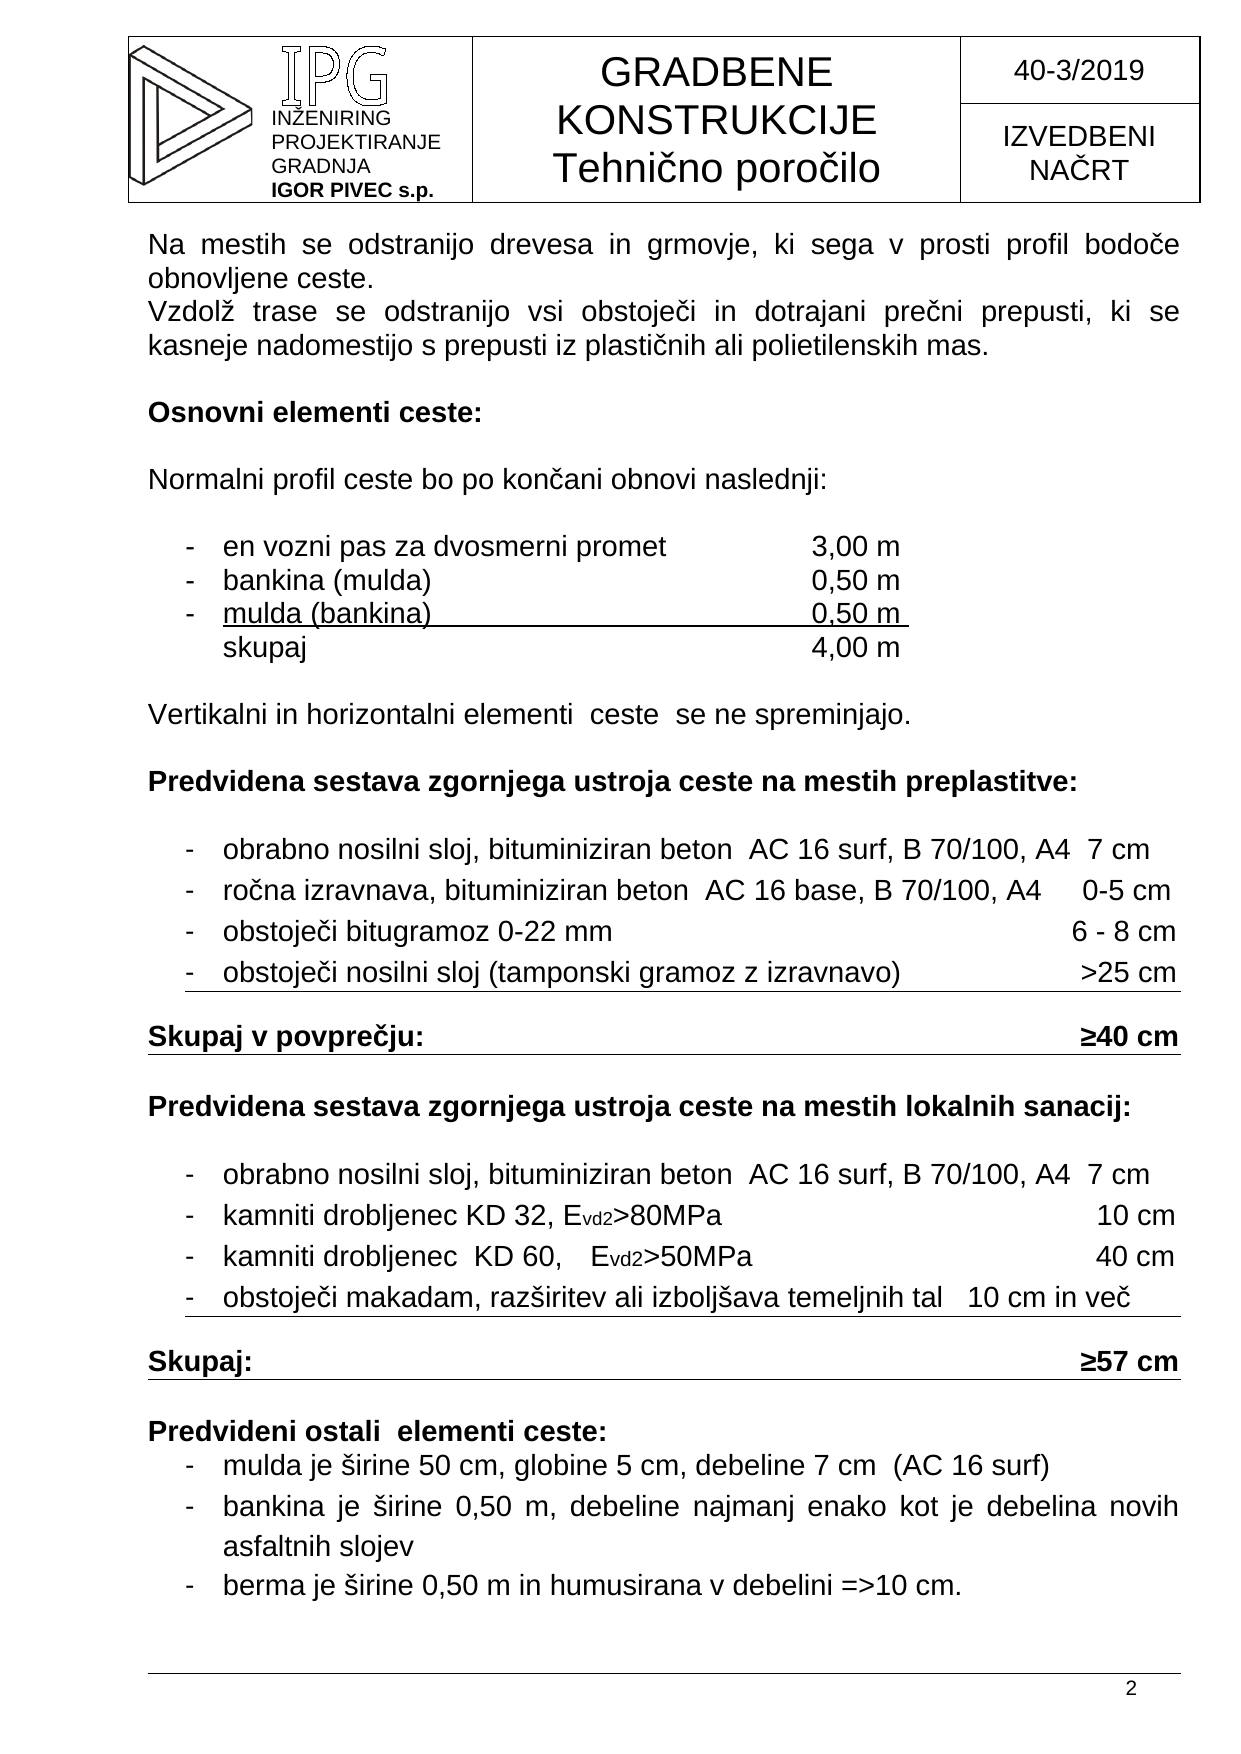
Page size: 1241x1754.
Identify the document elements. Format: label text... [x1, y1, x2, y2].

list mulda je širine 50 cm, globine 5 cm, debeline 7 cm (AC 16 surf) [185, 1447, 1181, 1483]
text Predvidena sestava zgornjega ustroja ceste na mestih preplastitve: [148, 764, 1181, 797]
list bankina (mulda) 0,50 m [185, 563, 1181, 596]
list obrabno nosilni sloj, bituminiziran beton AC 16 surf, B 70/100, A4 7 cm [185, 831, 1181, 867]
text Skupaj: ≥57 cm [148, 1344, 1181, 1379]
picture [129, 45, 253, 186]
text Predvideni ostali elementi ceste: [148, 1414, 1181, 1447]
text Osnovni elementi ceste: [148, 395, 1181, 428]
text Vertikalni in horizontalni elementi ceste se ne spreminjajo. [148, 697, 1181, 730]
list obstoječi nosilni sloj (tamponski gramoz z izravnavo) >25 cm [185, 954, 1181, 991]
list kamniti drobljenec KD 60, Evd2>50MPa 40 cm [185, 1238, 1181, 1273]
list obrabno nosilni sloj, bituminiziran beton AC 16 surf, B 70/100, A4 7 cm [185, 1156, 1181, 1192]
list berma je širine 0,50 m in humusirana v debelini =>10 cm. [185, 1567, 1181, 1603]
list kamniti drobljenec KD 32, Evd2>80MPa 10 cm [185, 1197, 1181, 1232]
text skupaj 4,00 m [223, 630, 1181, 663]
list obstoječi makadam, razširitev ali izboljšava temeljnih tal 10 cm in več [185, 1279, 1181, 1316]
list en vozni pas za dvosmerni promet 3,00 m [185, 529, 1181, 563]
text Vzdolž trase se odstranijo vsi obstoječi in dotrajani prečni prepusti, ki se kasneje nadomestijo s prepusti iz plastičnih ali polietilenskih mas. [148, 294, 1181, 361]
list obstoječi bitugramoz 0-22 mm 6 - 8 cm [185, 913, 1181, 948]
list bankina je širine 0,50 m, debeline najmanj enako kot je debelina novih asfaltnih slojev [185, 1488, 1181, 1562]
text Skupaj v povprečju: ≥40 cm [148, 1019, 1181, 1054]
text Predvidena sestava zgornjega ustroja ceste na mestih lokalnih sanacij: [148, 1089, 1181, 1122]
list mulda (bankina) 0,50 m [185, 596, 1181, 630]
text Normalni profil ceste bo po končani obnovi naslednji: [148, 462, 1181, 496]
text Na mestih se odstranijo drevesa in grmovje, ki sega v prosti profil bodoče obnovljene ceste. [148, 227, 1181, 294]
list ročna izravnava, bituminiziran beton AC 16 base, B 70/100, A4 0-5 cm [185, 872, 1181, 907]
